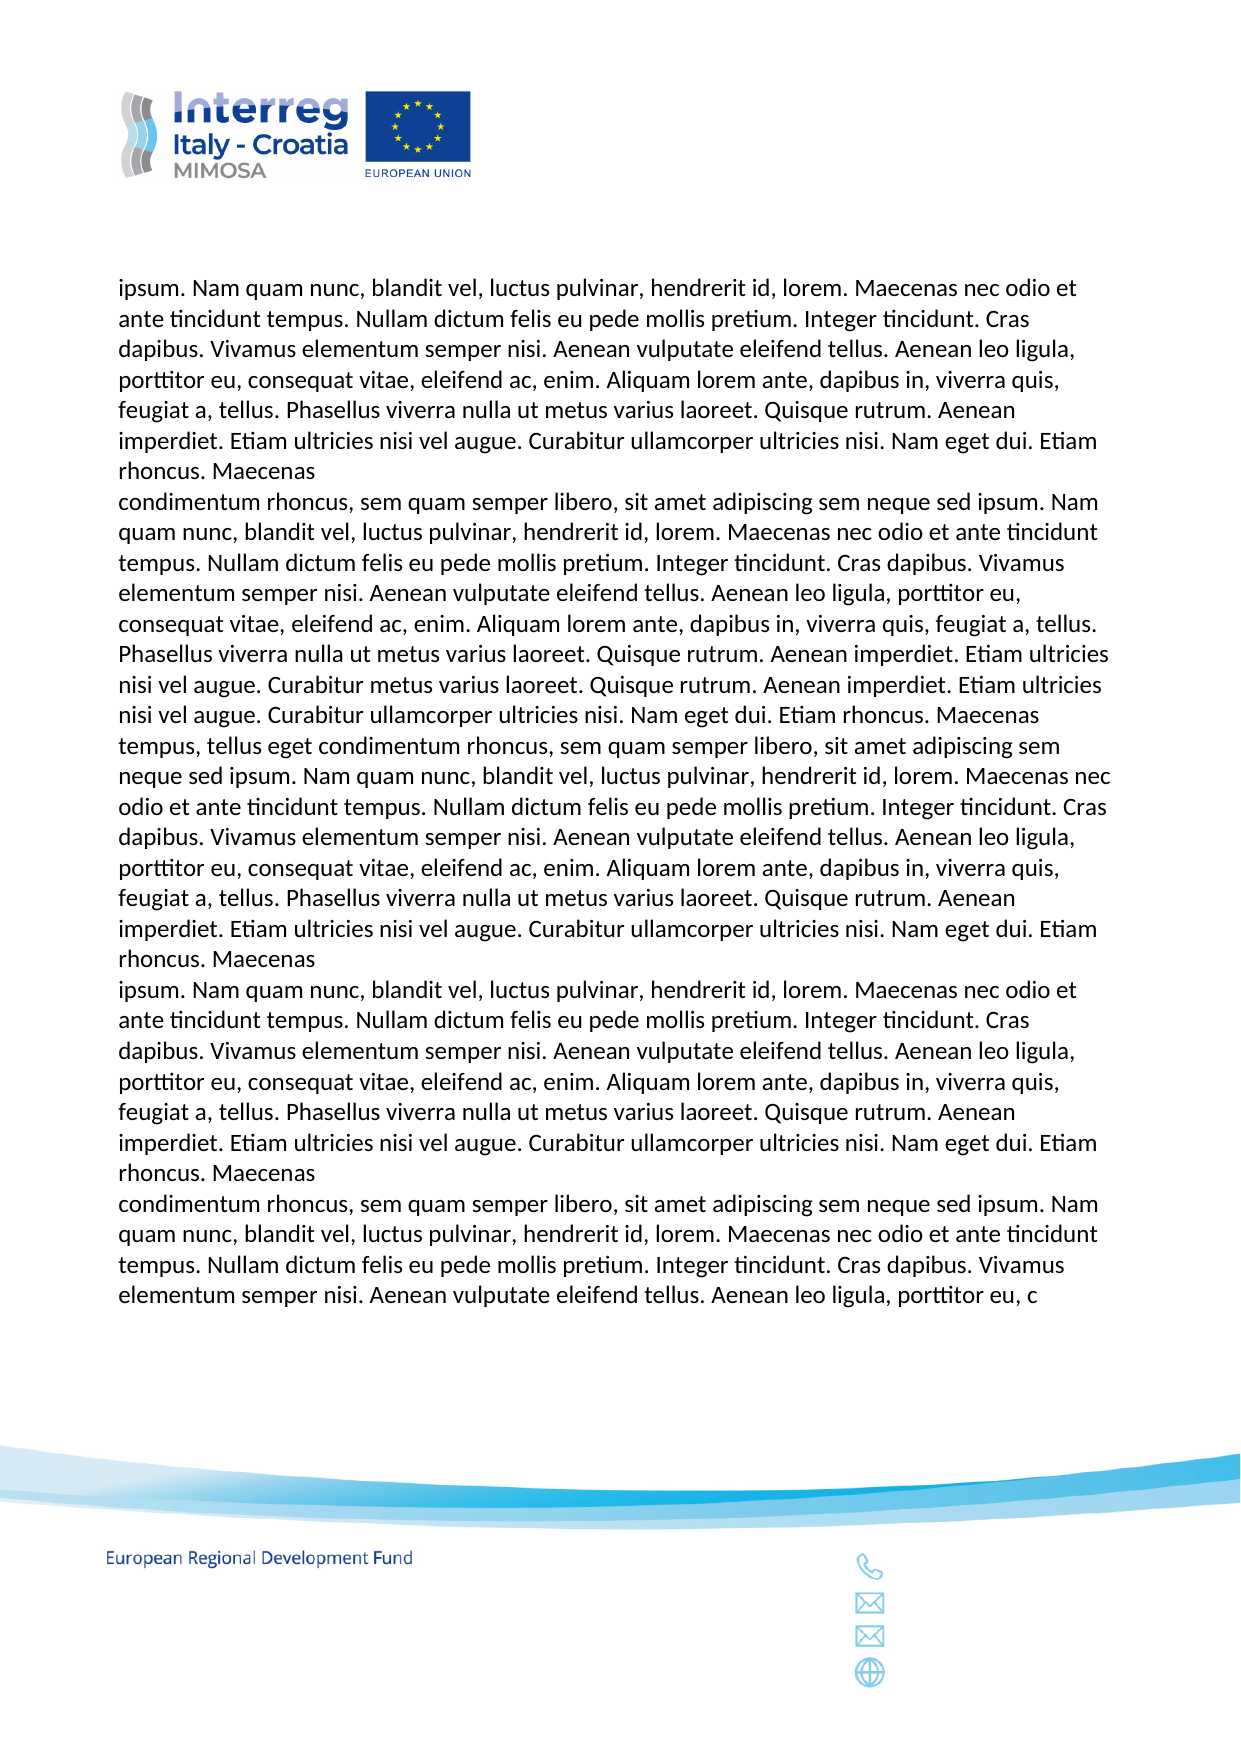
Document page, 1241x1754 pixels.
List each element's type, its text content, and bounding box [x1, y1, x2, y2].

text ipsum. Nam quam nunc, blandit vel, luctus pulvinar, hendrerit id, lorem. Maecenas nec odio et ante tincidunt tempus. Nullam dictum felis eu pede mollis pretium. Integer tincidunt. Cras dapibus. Vivamus elementum semper nisi. Aenean vulputate eleifend tellus. Aenean leo ligula, porttitor eu, consequat vitae, eleifend ac, enim. Aliquam lorem ante, dapibus in, viverra quis, feugiat a, tellus. Phasellus viverra nulla ut metus varius laoreet. Quisque rutrum. Aenean imperdiet. Etiam ultricies nisi vel augue. Curabitur ullamcorper ultricies nisi. Nam eget dui. Etiam rhoncus. Maecenas [118, 974, 1122, 1188]
text condimentum rhoncus, sem quam semper libero, sit amet adipiscing sem neque sed ipsum. Nam quam nunc, blandit vel, luctus pulvinar, hendrerit id, lorem. Maecenas nec odio et ante tincidunt tempus. Nullam dictum felis eu pede mollis pretium. Integer tincidunt. Cras dapibus. Vivamus elementum semper nisi. Aenean vulputate eleifend tellus. Aenean leo ligula, porttitor eu, consequat vitae, eleifend ac, enim. Aliquam lorem ante, dapibus in, viverra quis, feugiat a, tellus. Phasellus viverra nulla ut metus varius laoreet. Quisque rutrum. Aenean imperdiet. Etiam ultricies nisi vel augue. Curabitur metus varius laoreet. Quisque rutrum. Aenean imperdiet. Etiam ultricies nisi vel augue. Curabitur ullamcorper ultricies nisi. Nam eget dui. Etiam rhoncus. Maecenas tempus, tellus eget condimentum rhoncus, sem quam semper libero, sit amet adipiscing sem neque sed ipsum. Nam quam nunc, blandit vel, luctus pulvinar, hendrerit id, lorem. Maecenas nec odio et ante tincidunt tempus. Nullam dictum felis eu pede mollis pretium. Integer tincidunt. Cras dapibus. Vivamus elementum semper nisi. Aenean vulputate eleifend tellus. Aenean leo ligula, porttitor eu, consequat vitae, eleifend ac, enim. Aliquam lorem ante, dapibus in, viverra quis, feugiat a, tellus. Phasellus viverra nulla ut metus varius laoreet. Quisque rutrum. Aenean imperdiet. Etiam ultricies nisi vel augue. Curabitur ullamcorper ultricies nisi. Nam eget dui. Etiam rhoncus. Maecenas [118, 486, 1122, 974]
text condimentum rhoncus, sem quam semper libero, sit amet adipiscing sem neque sed ipsum. Nam quam nunc, blandit vel, luctus pulvinar, hendrerit id, lorem. Maecenas nec odio et ante tincidunt tempus. Nullam dictum felis eu pede mollis pretium. Integer tincidunt. Cras dapibus. Vivamus elementum semper nisi. Aenean vulputate eleifend tellus. Aenean leo ligula, porttitor eu, c [118, 1188, 1122, 1310]
picture [0, 1361, 1241, 1754]
text ipsum. Nam quam nunc, blandit vel, luctus pulvinar, hendrerit id, lorem. Maecenas nec odio et ante tincidunt tempus. Nullam dictum felis eu pede mollis pretium. Integer tincidunt. Cras dapibus. Vivamus elementum semper nisi. Aenean vulputate eleifend tellus. Aenean leo ligula, porttitor eu, consequat vitae, eleifend ac, enim. Aliquam lorem ante, dapibus in, viverra quis, feugiat a, tellus. Phasellus viverra nulla ut metus varius laoreet. Quisque rutrum. Aenean imperdiet. Etiam ultricies nisi vel augue. Curabitur ullamcorper ultricies nisi. Nam eget dui. Etiam rhoncus. Maecenas [118, 272, 1122, 486]
picture [118, 88, 473, 181]
